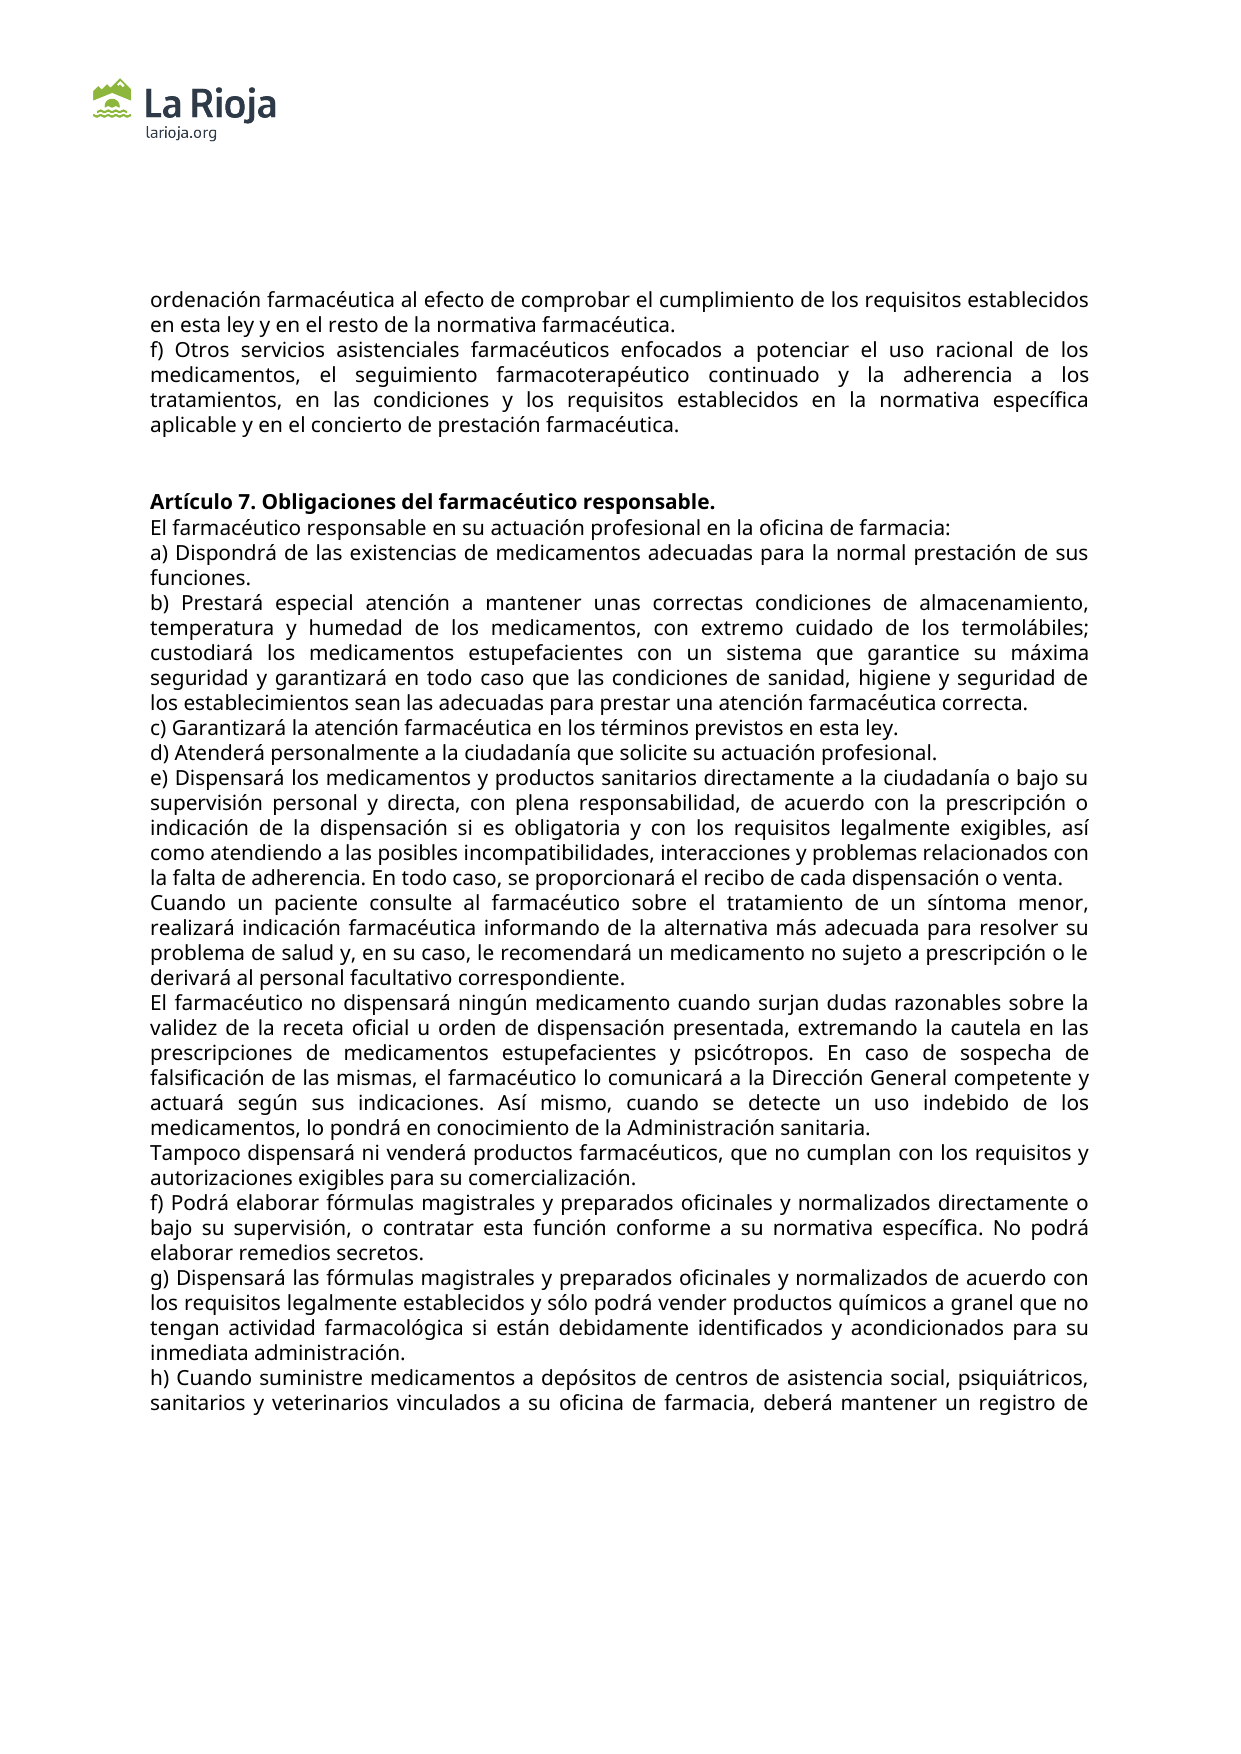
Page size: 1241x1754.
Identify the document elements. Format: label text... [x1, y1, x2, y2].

text Cuando un paciente consulte al farmacéutico sobre el tratamiento de un síntoma menor, realizará indicación farmacéutica informando de la alternativa más adecuada para resolver su problema de salud y, en su caso, le recomendará un medicamento no sujeto a prescripción o le derivará al personal facultativo correspondiente. [150, 891, 1090, 991]
text f) Otros servicios asistenciales farmacéuticos enfocados a potenciar el uso racional de los medicamentos, el seguimiento farmacoterapéutico continuado y la adherencia a los tratamientos, en las condiciones y los requisitos establecidos en la normativa específica aplicable y en el concierto de prestación farmacéutica. [150, 337, 1090, 437]
subtitle Artículo 7. Obligaciones del farmacéutico responsable. [150, 487, 1090, 516]
picture [0, 0, 1241, 237]
text d) Atenderá personalmente a la ciudadanía que solicite su actuación profesional. [150, 741, 1090, 766]
text g) Dispensará las fórmulas magistrales y preparados oficinales y normalizados de acuerdo con los requisitos legalmente establecidos y sólo podrá vender productos químicos a granel que no tengan actividad farmacológica si están debidamente identificados y acondicionados para su inmediata administración. [150, 1266, 1090, 1366]
text Tampoco dispensará ni venderá productos farmacéuticos, que no cumplan con los requisitos y autorizaciones exigibles para su comercialización. [150, 1141, 1090, 1191]
text El farmacéutico responsable en su actuación profesional en la oficina de farmacia: [150, 516, 1090, 541]
text f) Podrá elaborar fórmulas magistrales y preparados oficinales y normalizados directamente o bajo su supervisión, o contratar esta función conforme a su normativa específica. No podrá elaborar remedios secretos. [150, 1191, 1090, 1266]
text b) Prestará especial atención a mantener unas correctas condiciones de almacenamiento, temperatura y humedad de los medicamentos, con extremo cuidado de los termolábiles; custodiará los medicamentos estupefacientes con un sistema que garantice su máxima seguridad y garantizará en todo caso que las condiciones de sanidad, higiene y seguridad de los establecimientos sean las adecuadas para prestar una atención farmacéutica correcta. [150, 591, 1090, 716]
text e) Dispensará los medicamentos y productos sanitarios directamente a la ciudadanía o bajo su supervisión personal y directa, con plena responsabilidad, de acuerdo con la prescripción o indicación de la dispensación si es obligatoria y con los requisitos legalmente exigibles, así como atendiendo a las posibles incompatibilidades, interacciones y problemas relacionados con la falta de adherencia. En todo caso, se proporcionará el recibo de cada dispensación o venta. [150, 766, 1090, 891]
text El farmacéutico no dispensará ningún medicamento cuando surjan dudas razonables sobre la validez de la receta oficial u orden de dispensación presentada, extremando la cautela en las prescripciones de medicamentos estupefacientes y psicótropos. En caso de sospecha de falsificación de las mismas, el farmacéutico lo comunicará a la Dirección General competente y actuará según sus indicaciones. Así mismo, cuando se detecte un uso indebido de los medicamentos, lo pondrá en conocimiento de la Administración sanitaria. [150, 991, 1090, 1141]
text a) Dispondrá de las existencias de medicamentos adecuadas para la normal prestación de sus funciones. [150, 541, 1090, 591]
text c) Garantizará la atención farmacéutica en los términos previstos en esta ley. [150, 716, 1090, 741]
